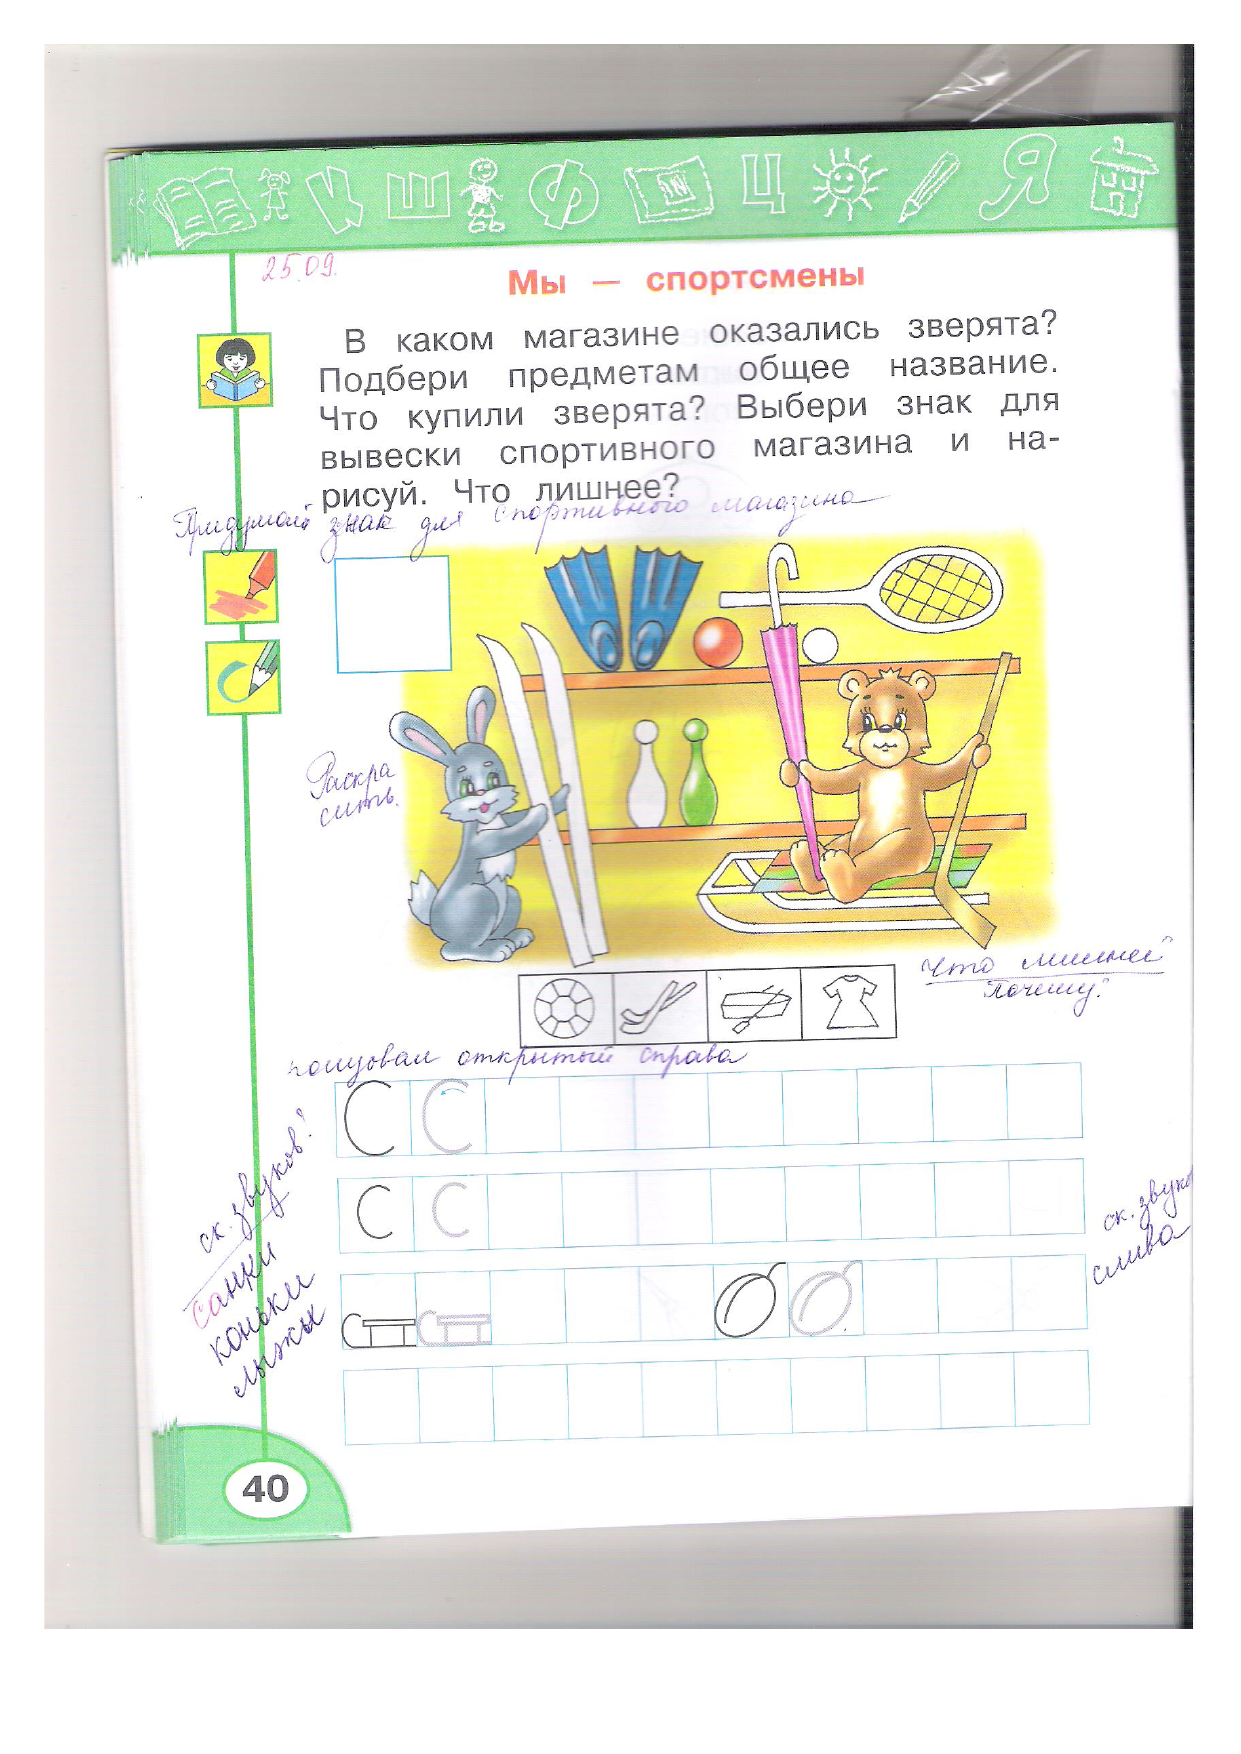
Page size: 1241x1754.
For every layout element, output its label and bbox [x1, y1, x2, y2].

picture [44, 44, 1197, 1629]
